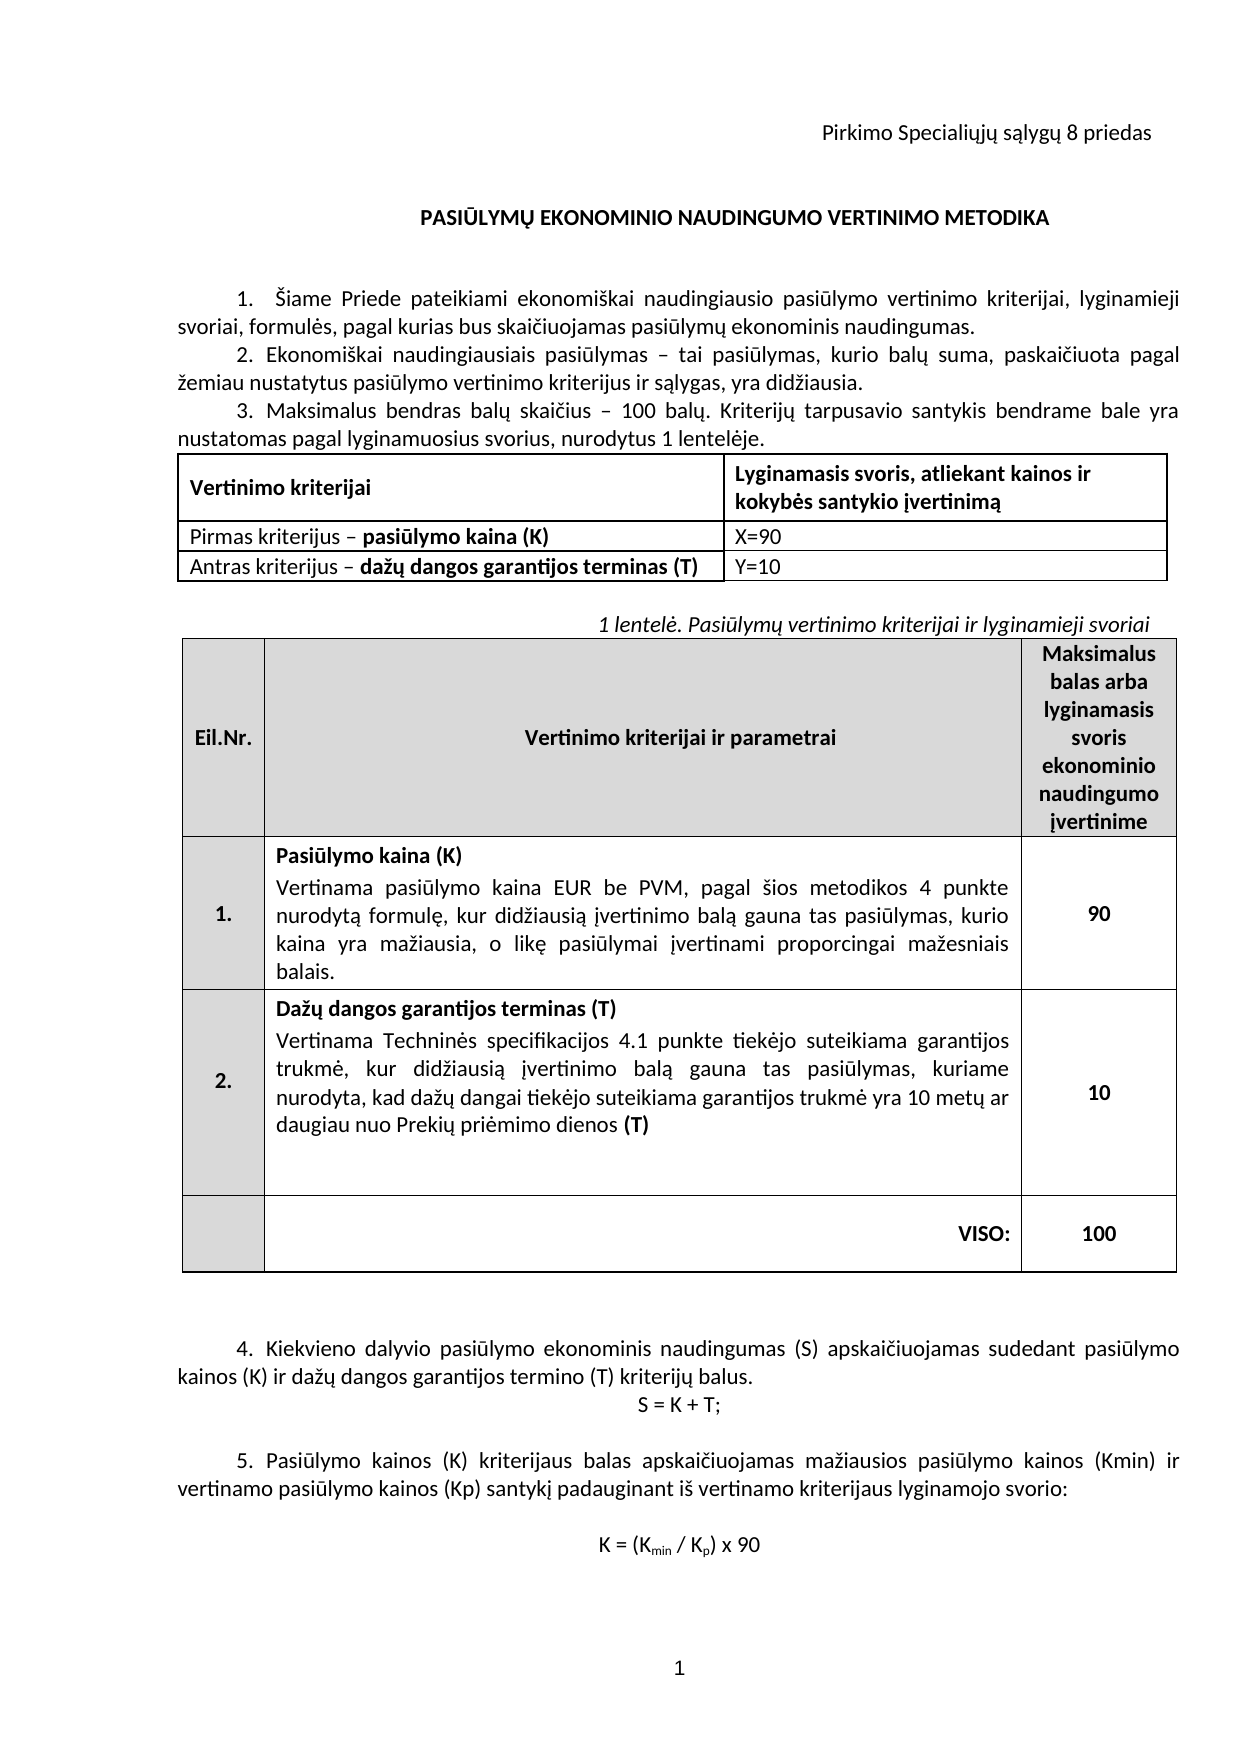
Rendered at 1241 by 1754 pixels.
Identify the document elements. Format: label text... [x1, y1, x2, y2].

table_header Vertinimo kriterijai [179, 455, 723, 520]
table_header Lyginamasis svoris, atliekant kainos ir kokybės santykio įvertinimą [725, 455, 1166, 520]
table_header Vertinimo kriterijai ir parametrai [265, 639, 1021, 836]
table_cell VISO: [265, 1196, 1021, 1271]
table_header Eil.Nr. [183, 639, 264, 836]
list K = (Kmin / Kp) x 90 [177, 1530, 1181, 1558]
table_cell 10 [1022, 990, 1176, 1195]
table_cell 100 [1022, 1196, 1176, 1271]
table_cell 90 [1022, 837, 1176, 989]
subtitle Kiekvieno dalyvio pasiūlymo ekonominis naudingumas (S) apskaičiuojamas sudedant pasiūlymo kainos (K) ir dažų dangos garantijos termino (T) kriterijų balus. [177, 1334, 1181, 1390]
subtitle Šiame Priede pateikiami ekonomiškai naudingiausio pasiūlymo vertinimo kriterijai, lyginamieji svoriai, formulės, pagal kurias bus skaičiuojamas pasiūlymų ekonominis naudingumas. [177, 284, 1181, 340]
table_cell 2. [183, 990, 264, 1195]
subtitle 1 lentelė. Pasiūlymų vertinimo kriterijai ir lyginamieji svoriai [288, 610, 1181, 638]
table_cell Y=10 [725, 551, 1166, 580]
text S = K + T; [177, 1390, 1181, 1418]
table_cell 1. [183, 837, 264, 989]
table_cell Pirmas kriterijus – pasiūlymo kaina (K) [179, 522, 723, 550]
subtitle Pasiūlymo kainos (K) kriterijaus balas apskaičiuojamas mažiausios pasiūlymo kainos (Kmin) ir vertinamo pasiūlymo kainos (Kp) santykį padauginant iš vertinamo kriterijaus lyginamojo svorio: [177, 1446, 1181, 1502]
table_header Maksimalus balas arba lyginamasis svoris ekonominio naudingumo įvertinime [1022, 639, 1176, 836]
table_cell Pasiūlymo kaina (K) Vertinama pasiūlymo kaina EUR be PVM, pagal šios metodikos 4 punkte nurodytą formulę, kur didžiausią įvertinimo balą gauna tas pasiūlymas, kurio kaina yra mažiausia, o likę pasiūlymai įvertinami proporcingai mažesniais balais. [265, 837, 1021, 989]
text Pirkimo Specialiųjų sąlygų 8 priedas [177, 118, 1152, 146]
table_cell X=90 [725, 522, 1166, 550]
subtitle Ekonomiškai naudingiausiais pasiūlymas – tai pasiūlymas, kurio balų suma, paskaičiuota pagal žemiau nustatytus pasiūlymo vertinimo kriterijus ir sąlygas, yra didžiausia. [177, 340, 1181, 396]
subtitle PASIŪLYMŲ EKONOMINIO NAUDINGUMO VERTINIMO METODIKA [288, 203, 1181, 231]
table_cell [183, 1196, 264, 1271]
subtitle Maksimalus bendras balų skaičius – 100 balų. Kriterijų tarpusavio santykis bendrame bale yra nustatomas pagal lyginamuosius svorius, nurodytus 1 lentelėje. [177, 396, 1181, 452]
table_cell Antras kriterijus – dažų dangos garantijos terminas (T) [179, 552, 723, 580]
table_cell Dažų dangos garantijos terminas (T) Vertinama Techninės specifikacijos 4.1 punkte tiekėjo suteikiama garantijos trukmė, kur didžiausią įvertinimo balą gauna tas pasiūlymas, kuriame nurodyta, kad dažų dangai tiekėjo suteikiama garantijos trukmė yra 10 metų ar daugiau nuo Prekių priėmimo dienos (T) [265, 990, 1021, 1195]
